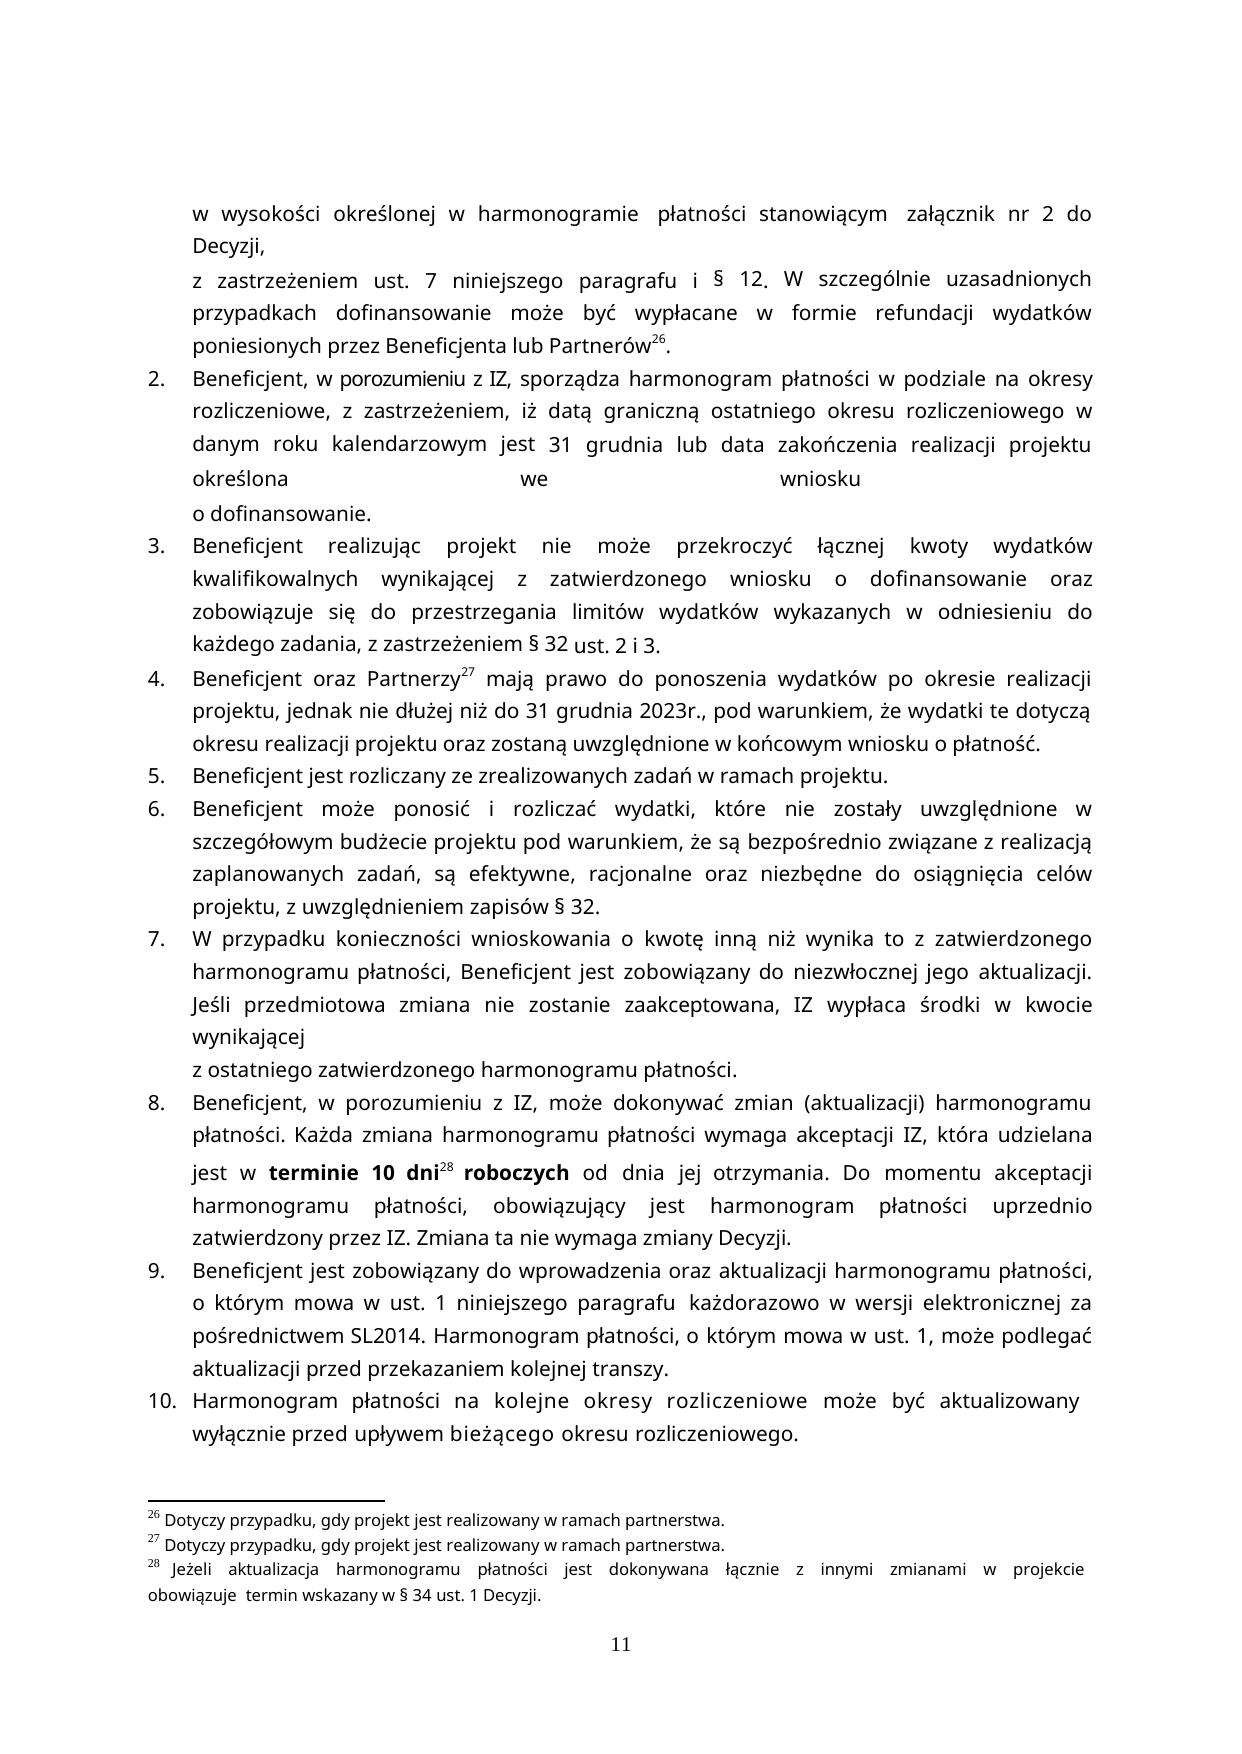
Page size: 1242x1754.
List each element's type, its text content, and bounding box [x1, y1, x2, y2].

list Beneficjent może ponosić i rozliczać wydatki, które nie zostały uwzględnione w szczegółowym budżecie projektu pod warunkiem, że są bezpośrednio związane z realizacją zaplanowanych zadań, są efektywne, racjonalne oraz niezbędne do osiągnięcia celów projektu, z uwzględnieniem zapisów § 32. [148, 794, 1093, 920]
list Beneficjent jest rozliczany ze zrealizowanych zadań w ramach projektu. [148, 762, 1093, 790]
list Beneficjent, w porozumieniu z IZ, może dokonywać zmian (aktualizacji) harmonogramu płatności. Każda zmiana harmonogramu płatności wymaga akceptacji IZ, która udzielana jest w terminie 10 dni roboczych od dnia jej otrzymania. Do momentu akceptacji harmonogramu płatności, obowiązujący jest harmonogram płatności uprzednio zatwierdzony przez IZ. Zmiana ta nie wymaga zmiany Decyzji. [148, 1088, 1093, 1252]
list Beneficjent, w porozumieniu z IZ, sporządza harmonogram płatności w podziale na okresy rozliczeniowe, z zastrzeżeniem, iż datą graniczną ostatniego okresu rozliczeniowego w danym roku kalendarzowym jest 31 grudnia lub data zakończenia realizacji projektu określona we wniosku o dofinansowanie. [148, 364, 1093, 527]
list Beneficjent jest zobowiązany do wprowadzenia oraz aktualizacji harmonogramu płatności, o którym mowa w ust. 1 niniejszego paragrafu każdorazowo w wersji elektronicznej za pośrednictwem SL2014. Harmonogram płatności, o którym mowa w ust. 1, może podlegać aktualizacji przed przekazaniem kolejnej transzy. [148, 1256, 1093, 1382]
list W przypadku konieczności wnioskowania o kwotę inną niż wynika to z zatwierdzonego harmonogramu płatności, Beneficjent jest zobowiązany do niezwłocznej jego aktualizacji. Jeśli przedmiotowa zmiana nie zostanie zaakceptowana, IZ wypłaca środki w kwocie wynikającej z ostatniego zatwierdzonego harmonogramu płatności. [148, 924, 1093, 1083]
list Harmonogram płatności na kolejne okresy rozliczeniowe może być aktualizowany wyłącznie przed upływem bieżącego okresu rozliczeniowego. [148, 1386, 1093, 1447]
list Beneficjent realizując projekt nie może przekroczyć łącznej kwoty wydatków kwalifikowalnych wynikającej z zatwierdzonego wniosku o dofinansowanie oraz zobowiązuje się do przestrzegania limitów wydatków wykazanych w odniesieniu do każdego zadania, z zastrzeżeniem § 32 ust. 2 i 3. [148, 532, 1093, 659]
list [148, 199, 1093, 359]
list Beneficjent oraz Partnerzy mają prawo do ponoszenia wydatków po okresie realizacji projektu, jednak nie dłużej niż do 31 grudnia 2023r., pod warunkiem, że wydatki te dotyczą okresu realizacji projektu oraz zostaną uwzględnione w końcowym wniosku o płatność. [148, 664, 1093, 757]
